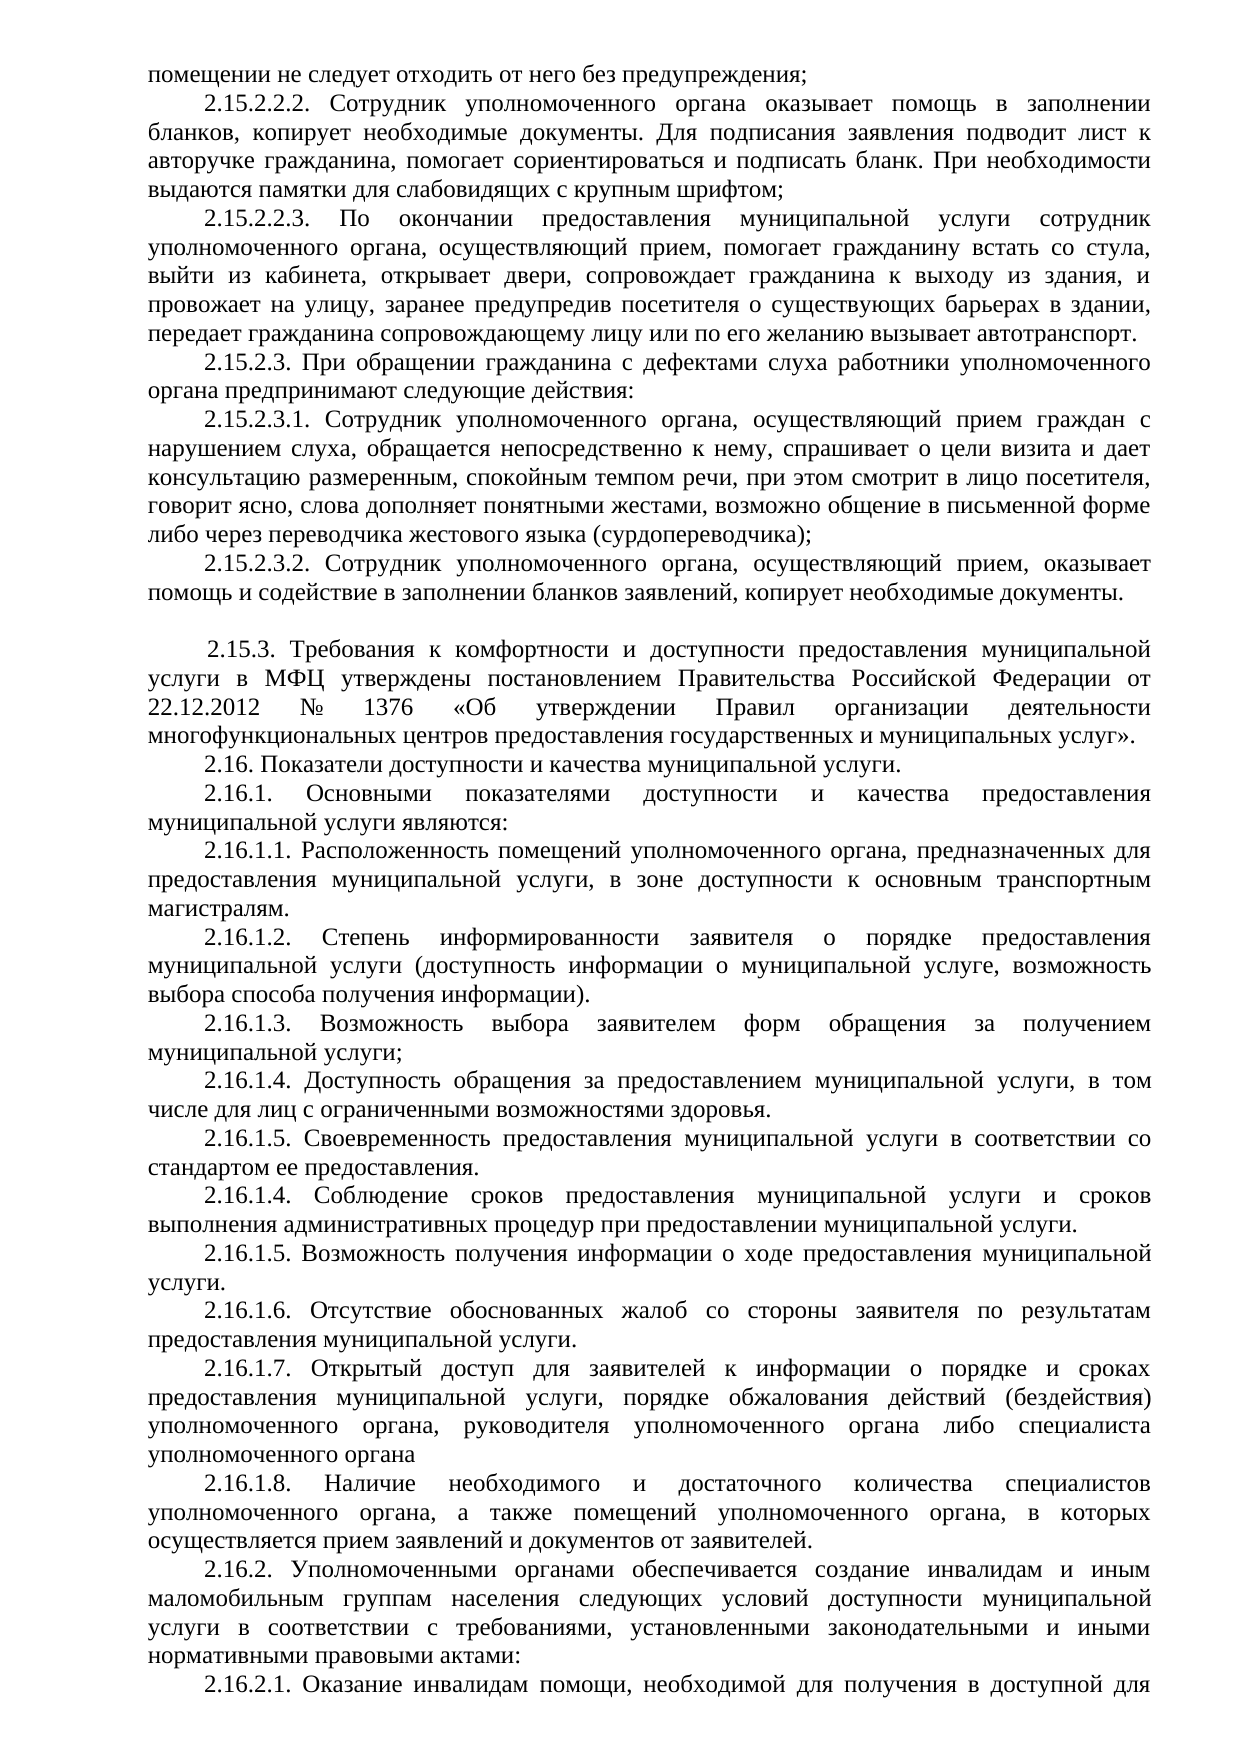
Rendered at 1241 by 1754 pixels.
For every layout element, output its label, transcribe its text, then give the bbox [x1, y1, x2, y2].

text 2.16.2. Уполномоченными органами обеспечивается создание инвалидам и иным маломобильным группам населения следующих условий доступности муниципальной услуги в соответствии с требованиями, установленными законодательными и иными нормативными правовыми актами: [148, 1554, 1152, 1669]
text 2.16.1.3. Возможность выбора заявителем форм обращения за получением муниципальной услуги; [148, 1008, 1152, 1065]
text 2.16. Показатели доступности и качества муниципальной услуги. [148, 749, 1152, 778]
text 2.16.1.1. Расположенность помещений уполномоченного органа, предназначенных для предоставления муниципальной услуги, в зоне доступности к основным транспортным магистралям. [148, 835, 1152, 922]
text 2.16.1.4. Соблюдение сроков предоставления муниципальной услуги и сроков выполнения административных процедур при предоставлении муниципальной услуги. [148, 1180, 1152, 1238]
text 2.16.1.2. Степень информированности заявителя о порядке предоставления муниципальной услуги (доступность информации о муниципальной услуге, возможность выбора способа получения информации). [148, 922, 1152, 1008]
text 2.15.2.3.2. Сотрудник уполномоченного органа, осуществляющий прием, оказывает помощь и содействие в заполнении бланков заявлений, копирует необходимые документы. [148, 548, 1152, 605]
text 2.15.2.3. При обращении гражданина с дефектами слуха работники уполномоченного органа предпринимают следующие действия: [148, 347, 1152, 404]
text 2.15.3. Требования к комфортности и доступности предоставления муниципальной услуги в МФЦ утверждены постановлением Правительства Российской Федерации от 22.12.2012 № 1376 «Об утверждении Правил организации деятельности многофункциональных центров предоставления государственных и муниципальных услуг». [148, 634, 1152, 749]
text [148, 1669, 1152, 1698]
text 2.15.2.2.3. По окончании предоставления муниципальной услуги сотрудник уполномоченного органа, осуществляющий прием, помогает гражданину встать со стула, выйти из кабинета, открывает двери, сопровождает гражданина к выходу из здания, и провожает на улицу, заранее предупредив посетителя о существующих барьерах в здании, передает гражданина сопровождающему лицу или по его желанию вызывает автотранспорт. [148, 203, 1152, 347]
text 2.16.1.6. Отсутствие обоснованных жалоб со стороны заявителя по результатам предоставления муниципальной услуги. [148, 1295, 1152, 1353]
text 2.16.1.5. Своевременность предоставления муниципальной услуги в соответствии со стандартом ее предоставления. [148, 1123, 1152, 1180]
text 2.16.1.4. Доступность обращения за предоставлением муниципальной услуги, в том числе для лиц с ограниченными возможностями здоровья. [148, 1065, 1152, 1123]
text 2.15.2.2.2. Сотрудник уполномоченного органа оказывает помощь в заполнении бланков, копирует необходимые документы. Для подписания заявления подводит лист к авторучке гражданина, помогает сориентироваться и подписать бланк. При необходимости выдаются памятки для слабовидящих с крупным шрифтом; [148, 88, 1152, 203]
text 2.16.1.7. Открытый доступ для заявителей к информации о порядке и сроках предоставления муниципальной услуги, порядке обжалования действий (бездействия) уполномоченного органа, руководителя уполномоченного органа либо специалиста уполномоченного органа [148, 1353, 1152, 1468]
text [148, 59, 1152, 88]
text 2.16.1. Основными показателями доступности и качества предоставления муниципальной услуги являются: [148, 778, 1152, 835]
text 2.16.1.5. Возможность получения информации о ходе предоставления муниципальной услуги. [148, 1238, 1152, 1295]
text 2.15.2.3.1. Сотрудник уполномоченного органа, осуществляющий прием граждан с нарушением слуха, обращается непосредственно к нему, спрашивает о цели визита и дает консультацию размеренным, спокойным темпом речи, при этом смотрит в лицо посетителя, говорит ясно, слова дополняет понятными жестами, возможно общение в письменной форме либо через переводчика жестового языка (сурдопереводчика); [148, 404, 1152, 548]
text 2.16.1.8. Наличие необходимого и достаточного количества специалистов уполномоченного органа, а также помещений уполномоченного органа, в которых осуществляется прием заявлений и документов от заявителей. [148, 1468, 1152, 1554]
